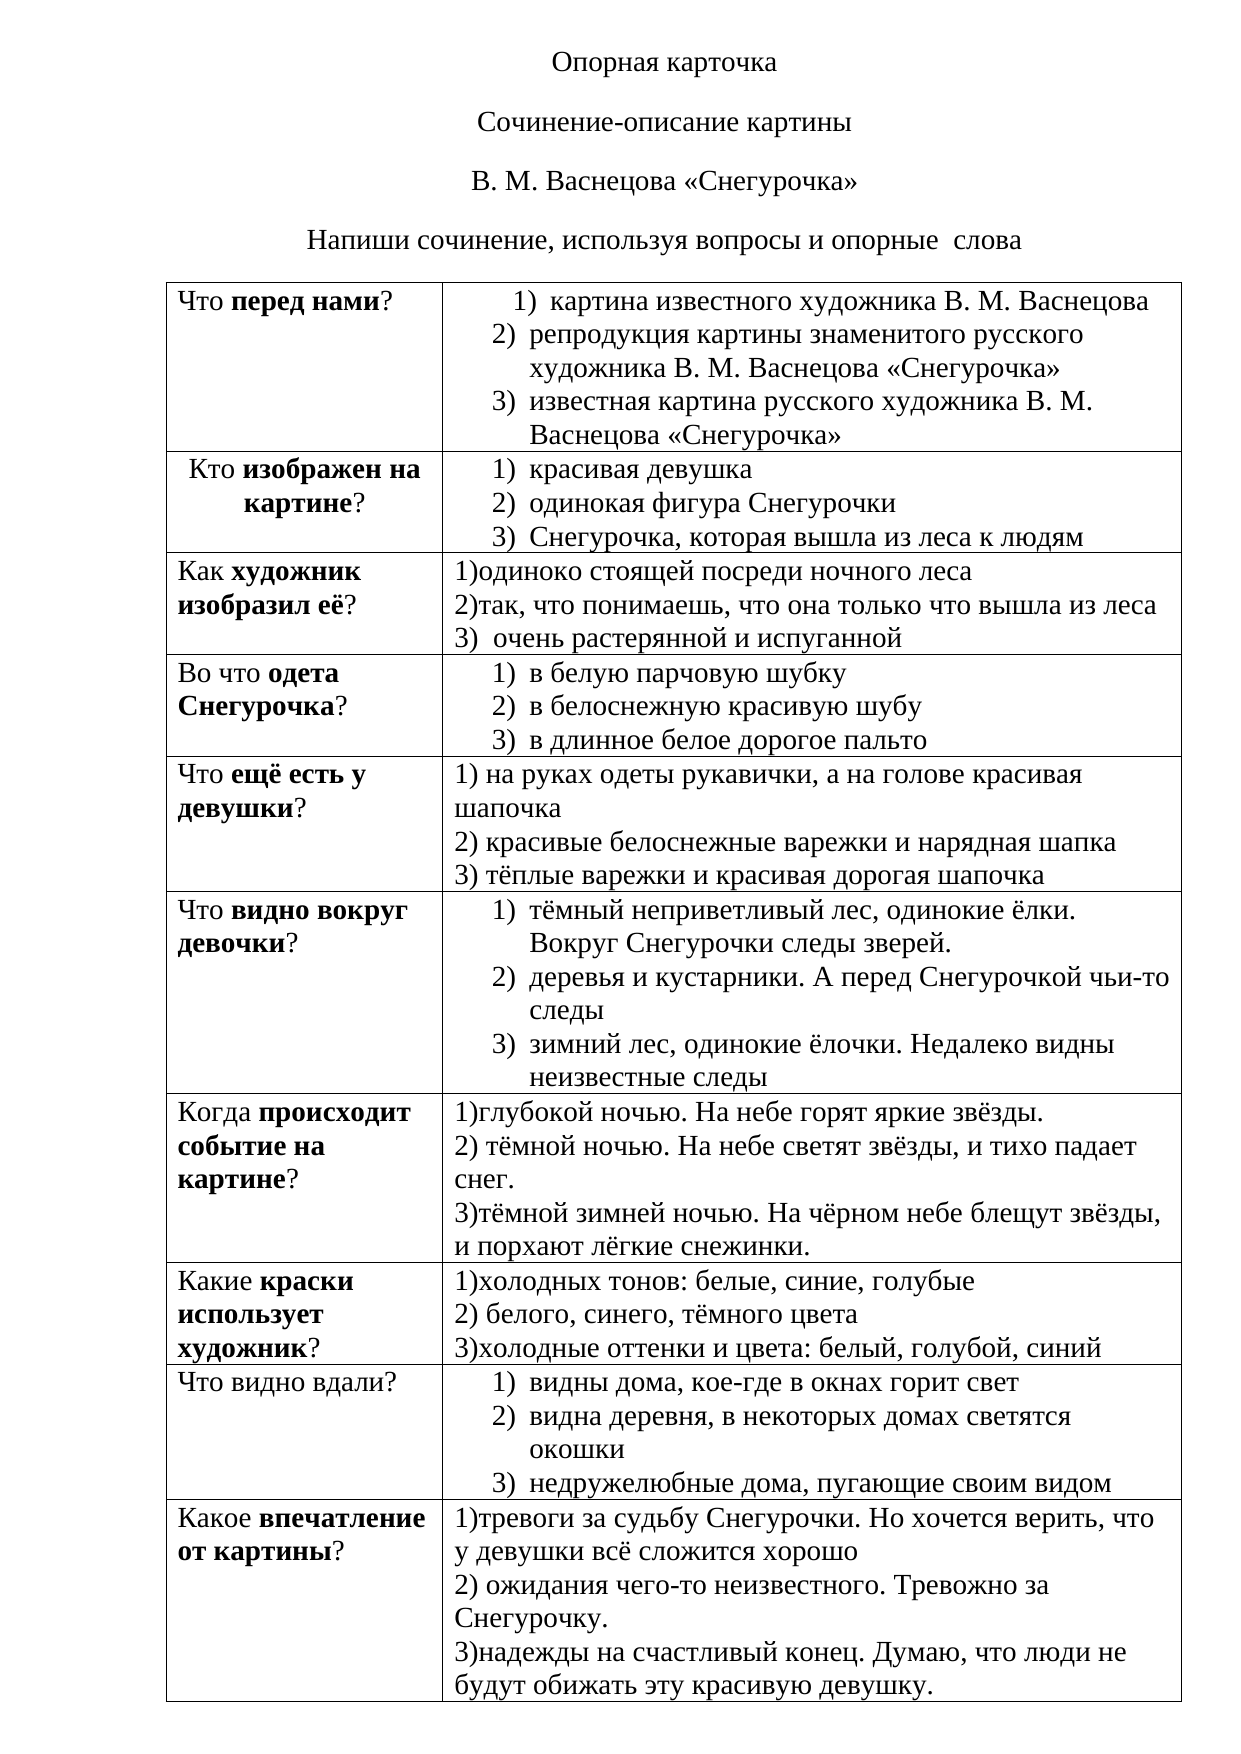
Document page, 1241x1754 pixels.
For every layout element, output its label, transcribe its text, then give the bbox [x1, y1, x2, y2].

table_cell тёмный неприветливый лес, одинокие ёлки. Вокруг Снегурочки следы зверей. деревья и кустарники. А перед Снегурочкой чьи-то следы зимний лес, одинокие ёлочки. Недалеко видны неизвестные следы [443, 892, 1181, 1093]
table_cell Что ещё есть у девушки? [167, 757, 442, 891]
table_cell в белую парчовую шубку в белоснежную красивую шубу в длинное белое дорогое пальто [443, 655, 1181, 756]
table_header Что перед нами? [167, 283, 442, 451]
table_cell видны дома, кое-где в окнах горит свет видна деревня, в некоторых домах светятся окошки недружелюбные дома, пугающие своим видом [443, 1365, 1181, 1499]
table_cell 1)тревоги за судьбу Снегурочки. Но хочется верить, что у девушки всё сложится хорошо 2) ожидания чего-то неизвестного. Тревожно за Снегурочку. 3)надежды на счастливый конец. Думаю, что люди не будут обижать эту красивую девушку. [443, 1500, 1181, 1701]
text Напиши сочинение, используя вопросы и опорные слова [177, 222, 1152, 256]
text В. М. Васнецова «Снегурочка» [177, 163, 1152, 197]
table_cell 1)одиноко стоящей посреди ночного леса 2)так, что понимаешь, что она только что вышла из леса 3) очень растерянной и испуганной [443, 553, 1181, 654]
table_cell Что видно вокруг девочки? [167, 892, 442, 1093]
table_cell Какие краски использует художник? [167, 1263, 442, 1363]
table_cell 1) на руках одеты рукавички, а на голове красивая шапочка 2) красивые белоснежные варежки и нарядная шапка 3) тёплые варежки и красивая дорогая шапочка [443, 757, 1181, 891]
table_cell Как художник изобразил её? [167, 553, 442, 654]
table_cell Кто изображен на картине? [167, 452, 442, 552]
text Опорная карточка [177, 44, 1152, 78]
table_cell красивая девушка одинокая фигура Снегурочки Снегурочка, которая вышла из леса к людям [443, 452, 1181, 552]
table_cell 1)глубокой ночью. На небе горят яркие звёзды. 2) тёмной ночью. На небе светят звёзды, и тихо падает снег. 3)тёмной зимней ночью. На чёрном небе блещут звёзды, и порхают лёгкие снежинки. [443, 1094, 1181, 1262]
table_cell Во что одета Снегурочка? [167, 655, 442, 756]
table_cell Когда происходит событие на картине? [167, 1094, 442, 1262]
table_cell 1)холодных тонов: белые, синие, голубые 2) белого, синего, тёмного цвета 3)холодные оттенки и цвета: белый, голубой, синий [443, 1263, 1181, 1363]
table_header картина известного художника В. М. Васнецова репродукция картины знаменитого русского художника В. М. Васнецова «Снегурочка» известная картина русского художника В. М. Васнецова «Снегурочка» [443, 283, 1181, 451]
text Сочинение-описание картины [177, 104, 1152, 137]
table_cell Какое впечатление от картины? [167, 1500, 442, 1701]
table_cell Что видно вдали? [167, 1365, 442, 1499]
